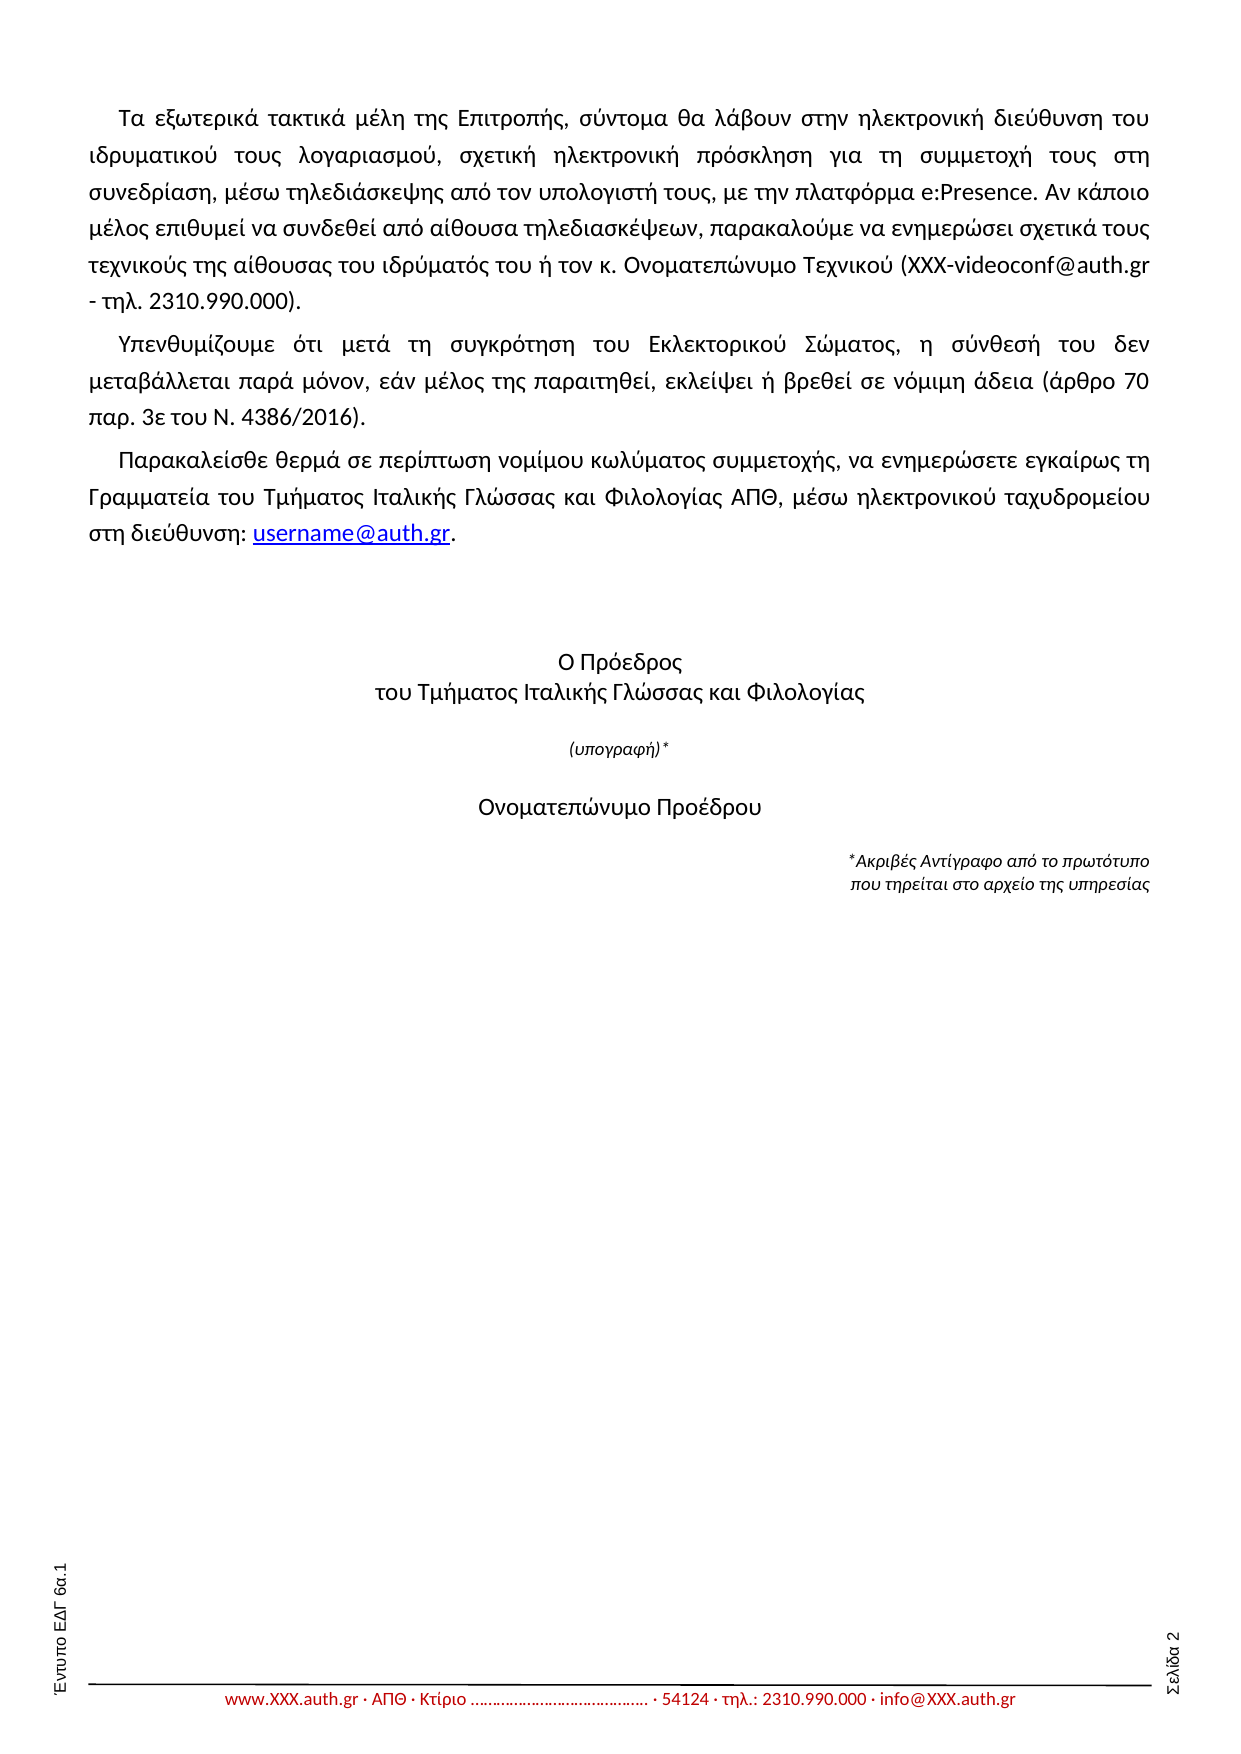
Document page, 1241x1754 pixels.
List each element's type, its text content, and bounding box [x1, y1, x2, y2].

text Παρακαλείσθε θερμά σε περίπτωση νομίμου κωλύματος συμμετοχής, να ενημερώσετε εγκαίρως τη Γραμματεία του Τμήματος Ιταλικής Γλώσσας και Φιλολογίας ΑΠΘ, μέσω ηλεκτρονικού ταχυδρομείου στη διεύθυνση: username@auth.gr. [89, 444, 1152, 548]
text *Ακριβές Αντίγραφο από το πρωτότυπο [89, 849, 1152, 872]
text (υπογραφή)* [89, 737, 1152, 760]
text που τηρείται στο αρχείο της υπηρεσίας [89, 872, 1152, 895]
text Ο Πρόεδρος [89, 646, 1152, 676]
text του Τμήματος Ιταλικής Γλώσσας και Φιλολογίας [89, 676, 1152, 707]
text Τα εξωτερικά τακτικά μέλη της Επιτροπής, σύντομα θα λάβουν στην ηλεκτρονική διεύθυνση του ιδρυματικού τους λογαριασμού, σχετική ηλεκτρονική πρόσκληση για τη συμμετοχή τους στη συνεδρίαση, μέσω τηλεδιάσκεψης από τον υπολογιστή τους, με την πλατφόρμα e:Presence. Αν κάποιο μέλος επιθυμεί να συνδεθεί από αίθουσα τηλεδιασκέψεων, παρακαλούμε να ενημερώσει σχετικά τους τεχνικούς της αίθουσας του ιδρύματός του ή τον κ. Ονοματεπώνυμο Τεχνικού (ΧΧΧ-videoconf@auth.gr - τηλ. 2310.990.000). [89, 103, 1152, 316]
text Ονοματεπώνυμο Προέδρου [89, 791, 1152, 821]
text Υπενθυμίζουμε ότι μετά τη συγκρότηση του Εκλεκτορικού Σώματος, η σύνθεσή του δεν μεταβάλλεται παρά μόνον, εάν μέλος της παραιτηθεί, εκλείψει ή βρεθεί σε νόμιμη άδεια (άρθρο 70 παρ. 3ε του Ν. 4386/2016). [89, 328, 1152, 432]
